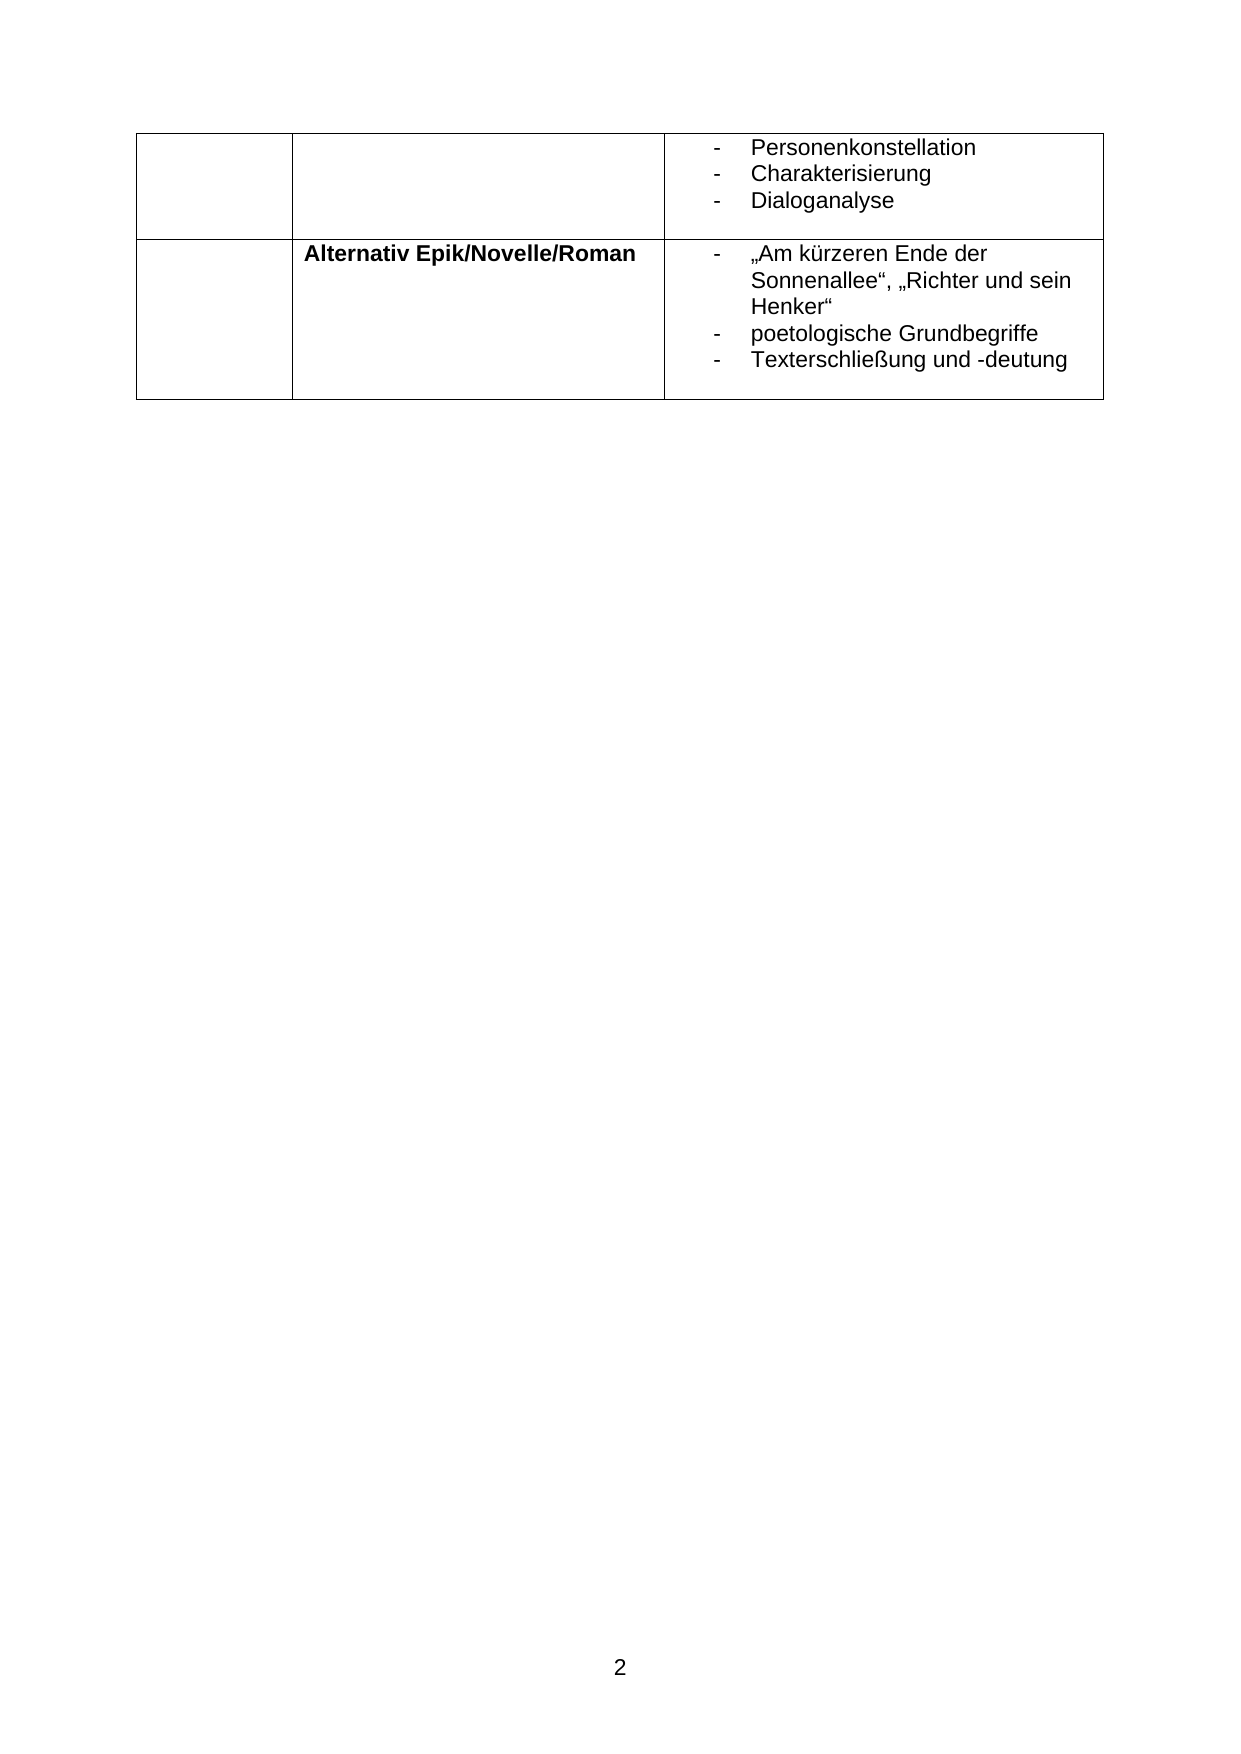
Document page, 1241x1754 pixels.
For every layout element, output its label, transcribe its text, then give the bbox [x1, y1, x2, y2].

table_cell [137, 240, 292, 398]
table_cell Alternativ Epik/Novelle/Roman [293, 240, 664, 398]
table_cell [293, 134, 664, 239]
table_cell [665, 134, 1103, 239]
table_cell „Am kürzeren Ende der Sonnenallee“, „Richter und sein Henker“ poetologische Grundbegriffe Texterschließung und -deutung [665, 240, 1103, 398]
table_cell [137, 134, 292, 239]
